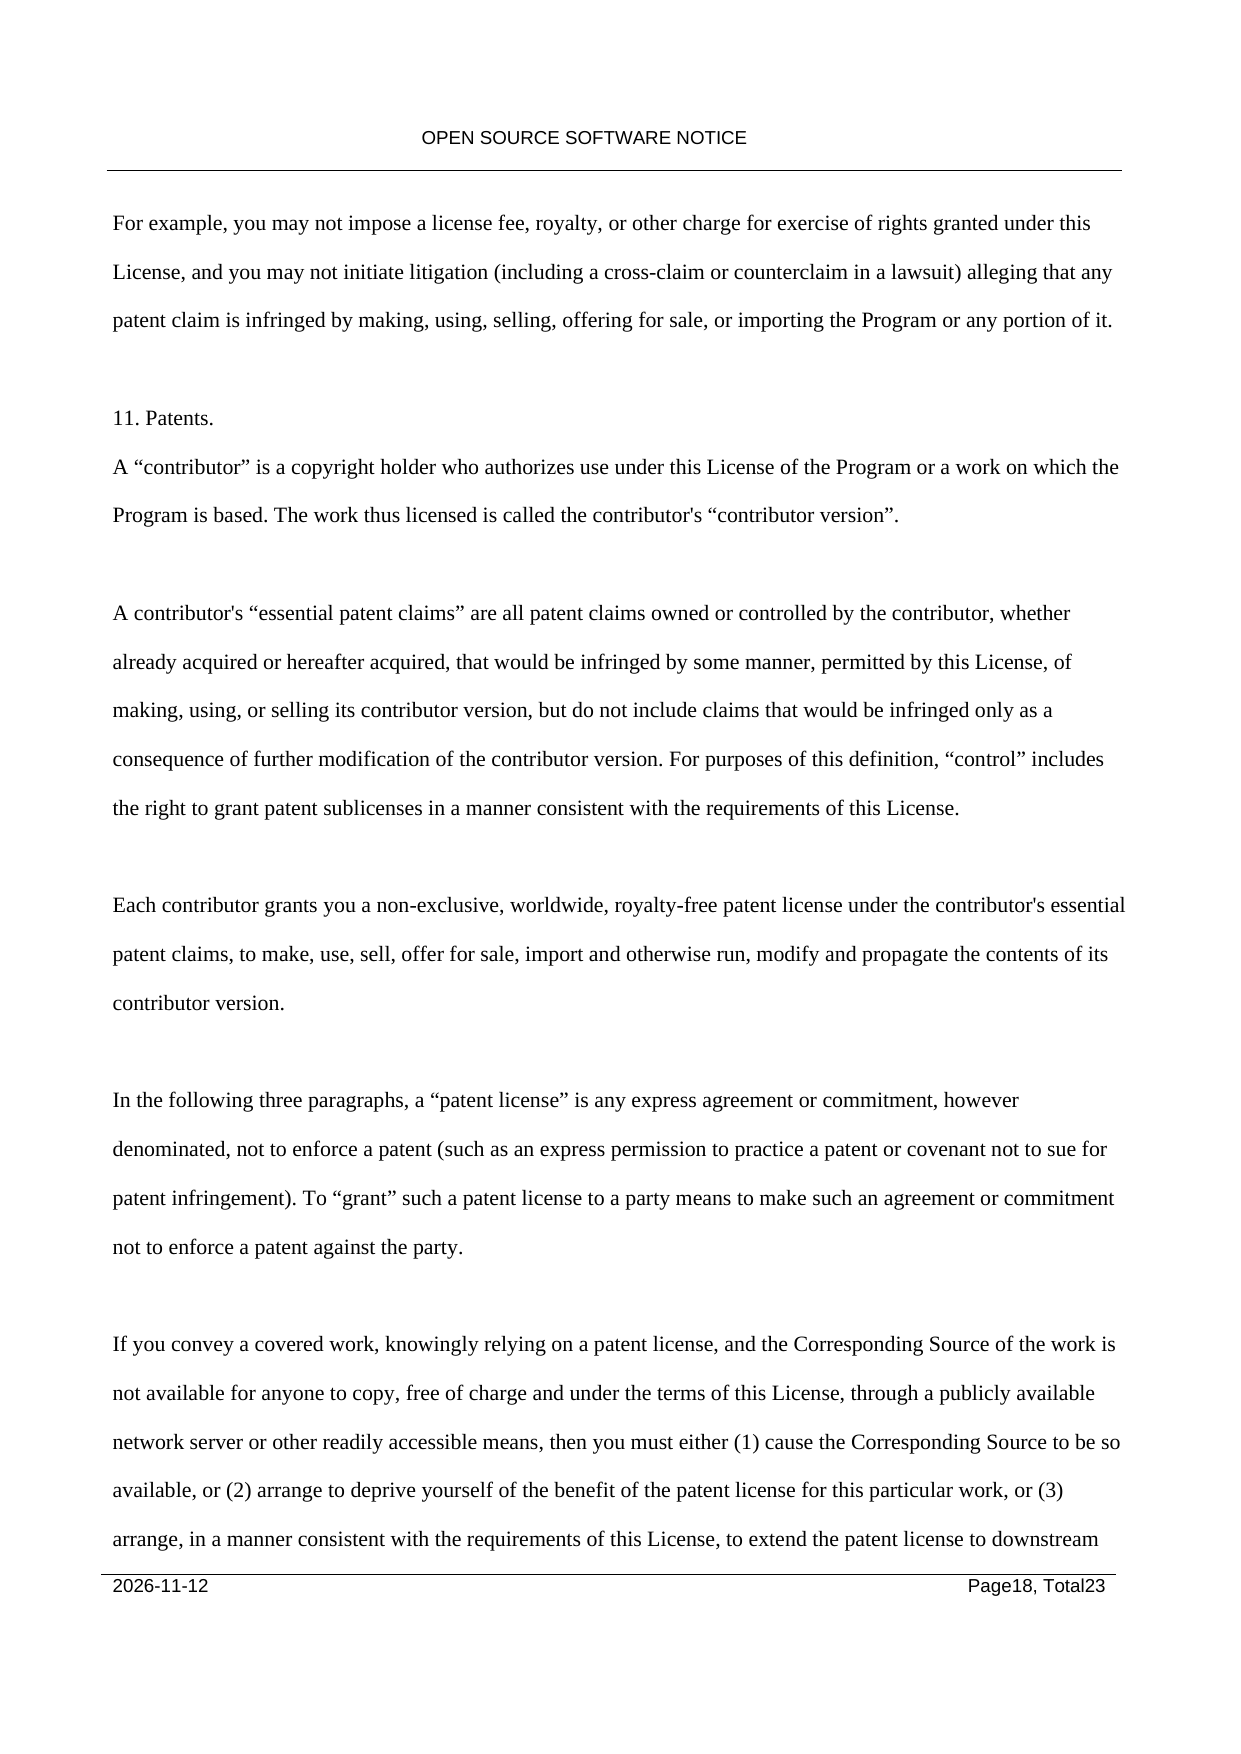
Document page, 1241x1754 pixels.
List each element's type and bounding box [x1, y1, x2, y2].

text [112, 206, 1128, 1555]
